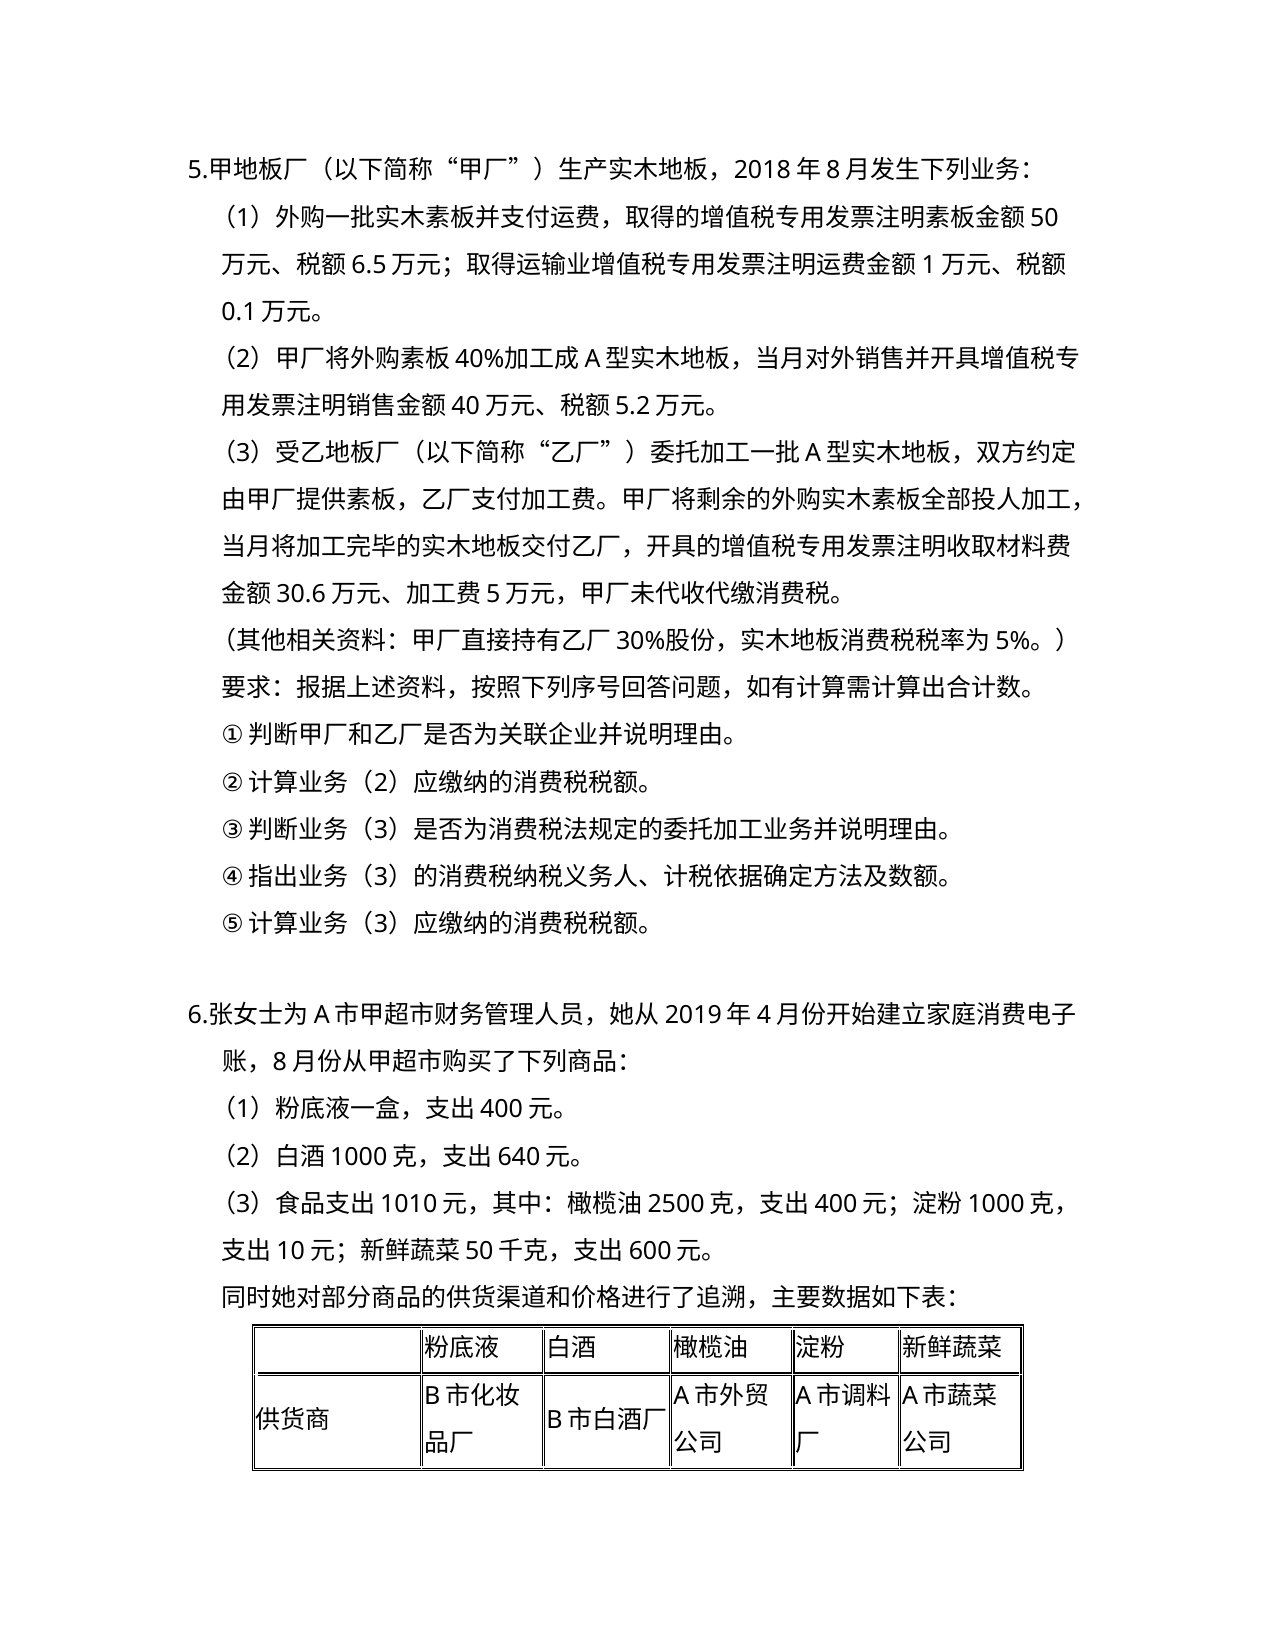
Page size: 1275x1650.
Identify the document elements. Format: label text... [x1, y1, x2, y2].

table_header 淀粉 [793, 1328, 899, 1372]
table_cell A市蔬菜公司 [900, 1372, 1021, 1467]
text 要求：报据上述资料，按照下列序号回答问题，如有计算需计算出合计数。 [221, 668, 1087, 704]
text ③判断业务（3）是否为消费税法规定的委托加工业务并说明理由。 [221, 809, 1087, 845]
text （1）外购一批实木素板并支付运费，取得的增值税专用发票注明素板金额50万元、税额6.5万元；取得运输业增值税专用发票注明运费金额1万元、税额0.1万元。 [211, 197, 1087, 327]
text 6.张女士为A市甲超市财务管理人员，她从2019年4月份开始建立家庭消费电子账，8月份从甲超市购买了下列商品： [187, 995, 1087, 1078]
table_header 白酒 [544, 1328, 671, 1372]
table_header 粉底液 [422, 1328, 544, 1372]
text （3）受乙地板厂（以下简称“乙厂”）委托加工一批A型实木地板，双方约定由甲厂提供素板，乙厂支付加工费。甲厂将剩余的外购实木素板全部投人加工，当月将加工完毕的实木地板交付乙厂，开具的增值税专用发票注明收取材料费金额30.6万元、加工费5万元，甲厂未代收代缴消费税。 [211, 432, 1087, 610]
text 同时她对部分商品的供货渠道和价格进行了追溯，主要数据如下表： [221, 1277, 1087, 1313]
text ④指出业务（3）的消费税纳税义务人、计税依据确定方法及数额。 [221, 856, 1087, 892]
text （其他相关资料：甲厂直接持有乙厂30%股份，实木地板消费税税率为5%。） [211, 621, 1087, 657]
text （2）甲厂将外购素板40%加工成A型实木地板，当月对外销售并开具增值税专用发票注明销售金额40万元、税额5.2万元。 [211, 338, 1087, 422]
text ①判断甲厂和乙厂是否为关联企业并说明理由。 [221, 715, 1087, 751]
table_cell B市化妆品厂 [422, 1376, 544, 1467]
text （2）白酒1000克，支出640元。 [211, 1136, 1087, 1172]
text ②计算业务（2）应缴纳的消费税税额。 [221, 762, 1087, 798]
table_cell A市调料厂 [793, 1376, 899, 1467]
table_cell B市白酒厂 [544, 1376, 671, 1467]
table_header 新鲜蔬菜 [900, 1328, 1020, 1372]
table_cell 供货商 [255, 1372, 422, 1467]
table_cell A市外贸公司 [671, 1372, 793, 1467]
text （1）粉底液一盒，支出400元。 [211, 1089, 1087, 1125]
table_header 橄榄油 [671, 1326, 793, 1372]
text ⑤计算业务（3）应缴纳的消费税税额。 [221, 903, 1087, 939]
text （3）食品支出1010元，其中：橄榄油2500克，支出400元；淀粉1000克，支出10元；新鲜蔬菜50千克，支出600元。 [211, 1183, 1087, 1266]
text 5.甲地板厂（以下简称“甲厂”）生产实木地板，2018年8月发生下列业务： [187, 150, 1087, 186]
table_header [255, 1328, 422, 1372]
